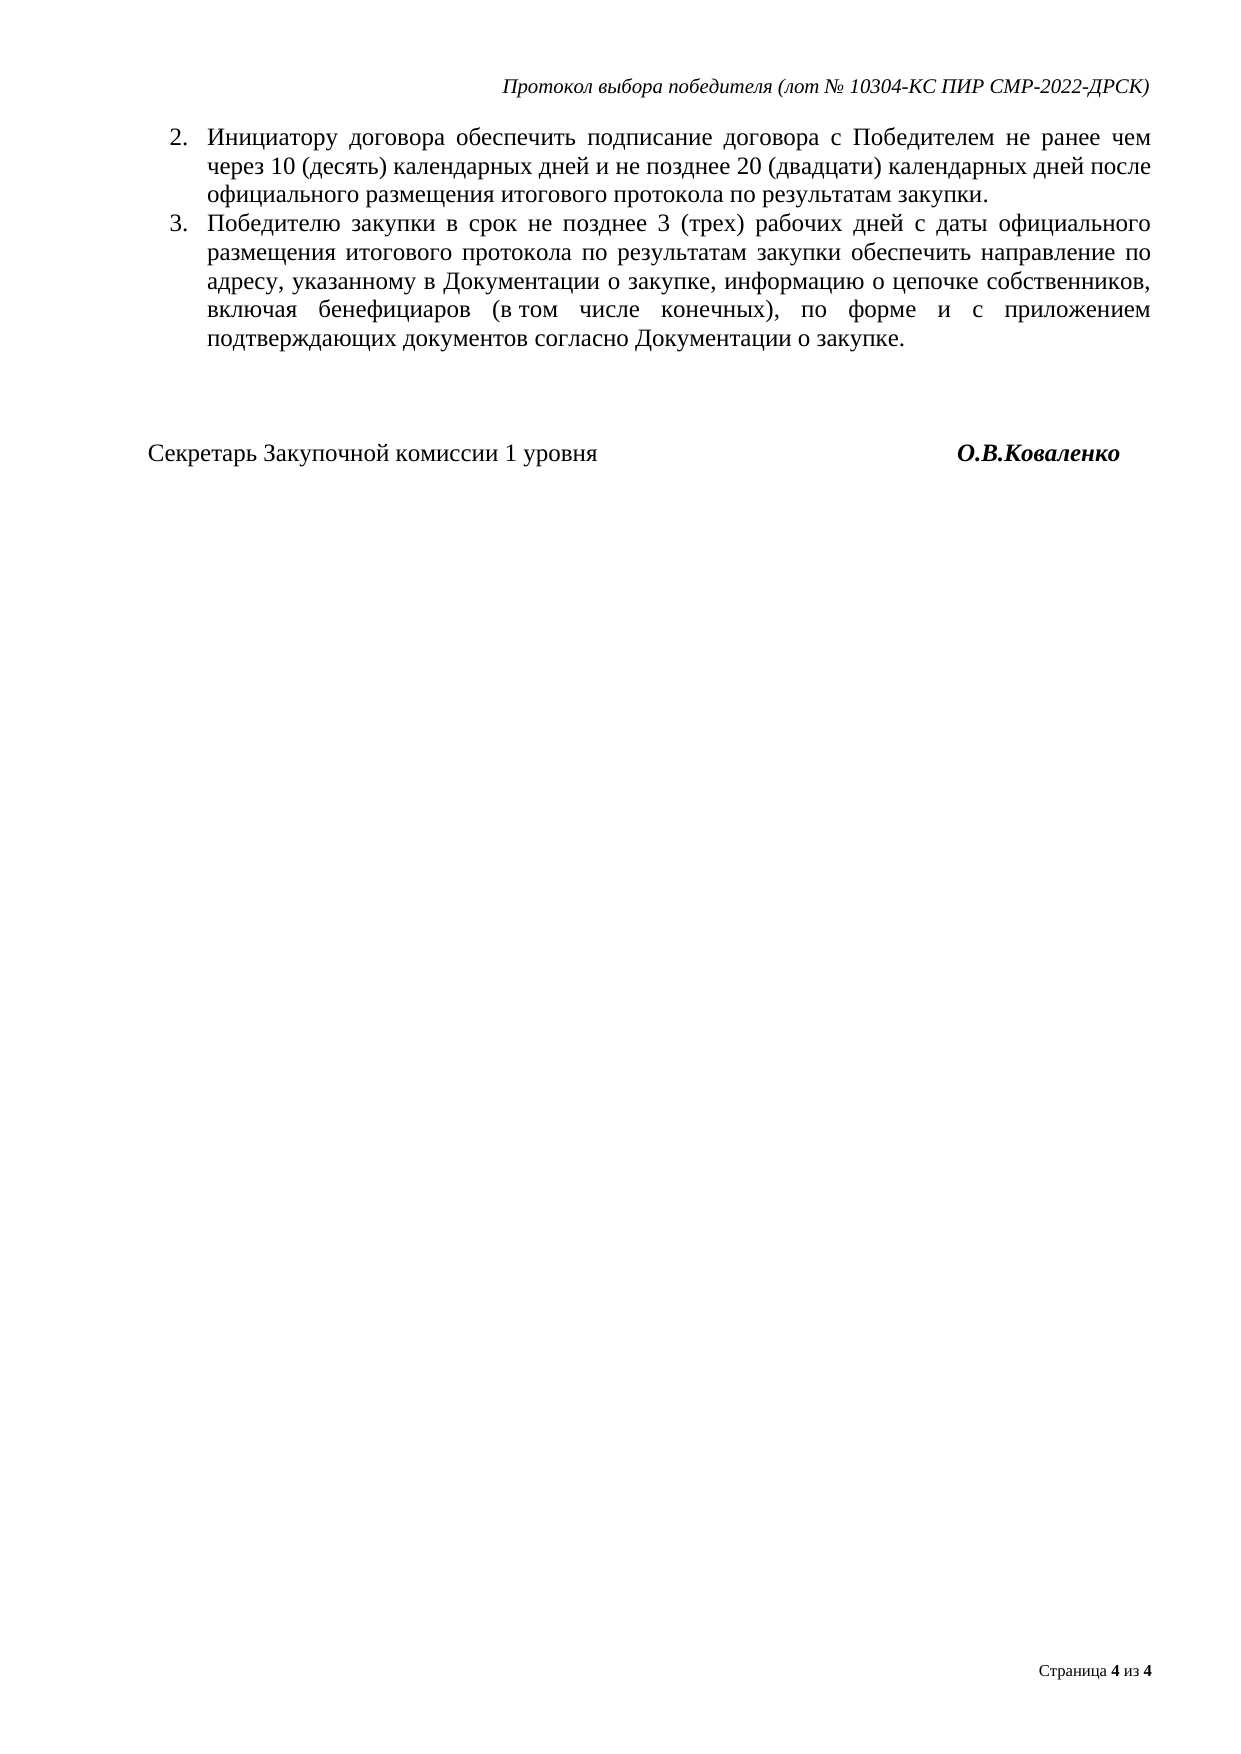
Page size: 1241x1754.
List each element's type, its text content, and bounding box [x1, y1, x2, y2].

list Победителю закупки в срок не позднее 3 (трех) рабочих дней с даты официального размещения итогового протокола по результатам закупки обеспечить направление по адресу, указанному в Документации о закупке, информацию о цепочке собственников, включая бенефициаров (в том числе конечных), по форме и с приложением подтверждающих документов согласно Документации о закупке. [169, 208, 1152, 352]
list Инициатору договора обеспечить подписание договора с Победителем не ранее чем через 10 (десять) календарных дней и не позднее 20 (двадцати) календарных дней после официального размещения итогового протокола по результатам закупки. [169, 122, 1152, 208]
text Секретарь Закупочной комиссии 1 уровня О.В.Коваленко [148, 438, 1152, 467]
